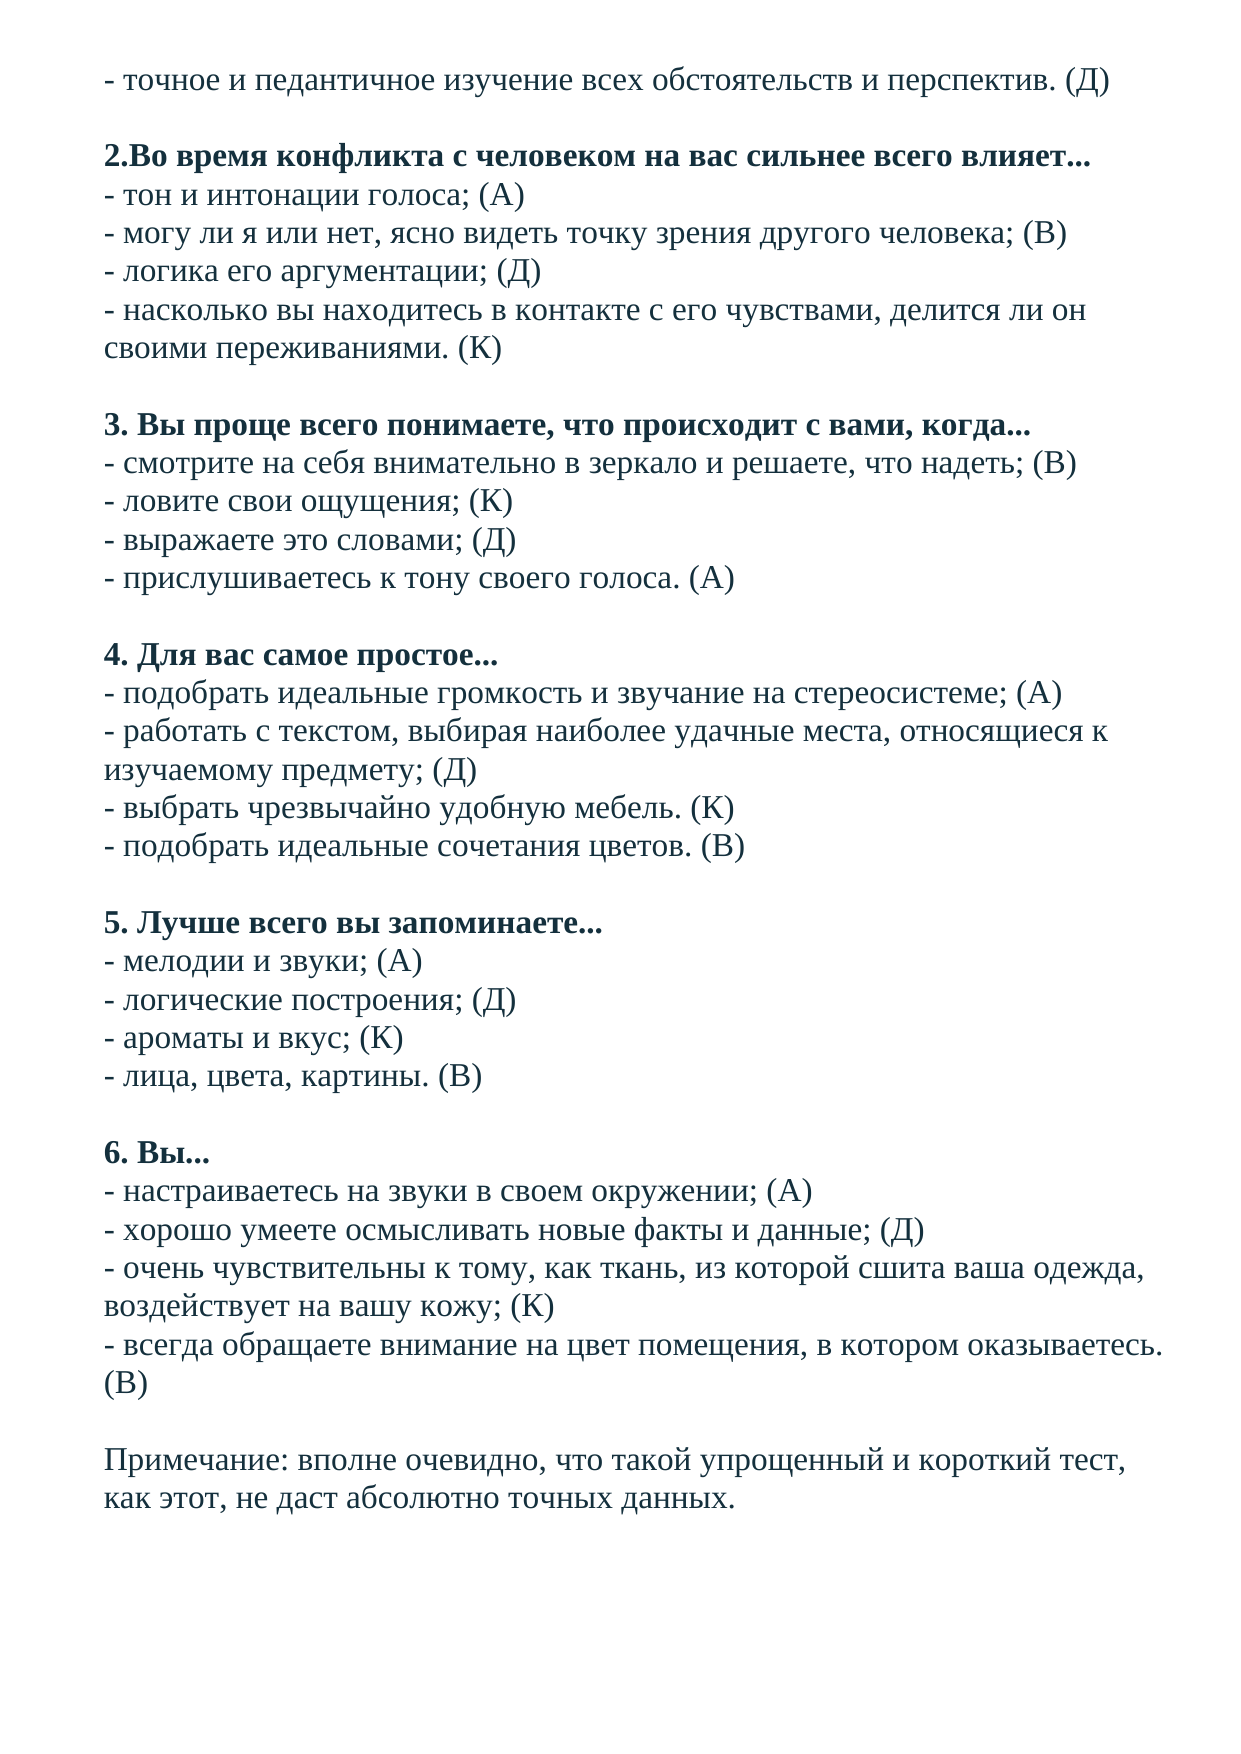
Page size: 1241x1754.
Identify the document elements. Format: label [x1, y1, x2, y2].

text [103, 59, 1167, 1516]
